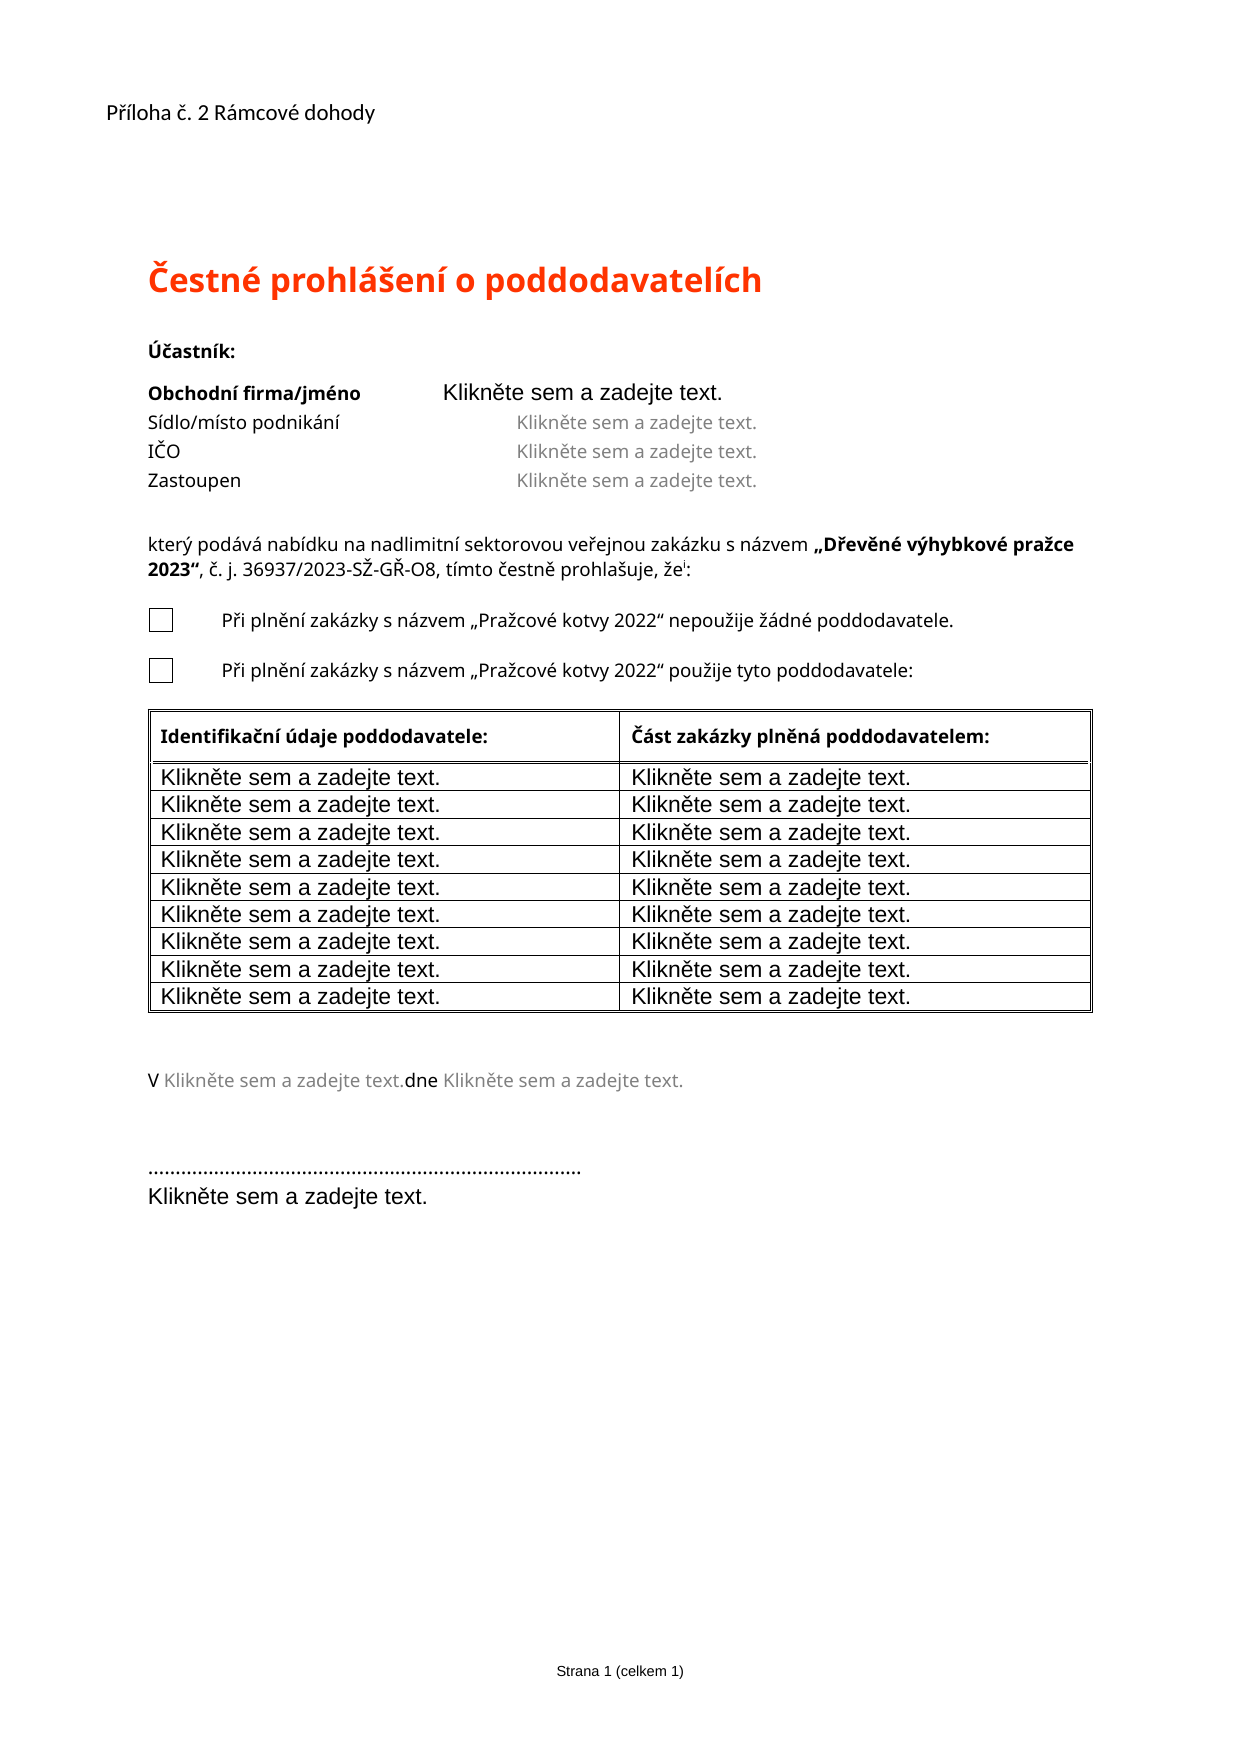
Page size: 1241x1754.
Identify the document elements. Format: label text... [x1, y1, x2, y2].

subtitle Čestné prohlášení o poddodavatelích [148, 256, 1093, 302]
text ……………………………………………………………………. [148, 1151, 1092, 1180]
text Účastník: [148, 333, 1093, 364]
text který podává nabídku na nadlimitní sektorovou veřejnou zakázku s názvem „Dřevěné výhybkové pražce 2023“, č. j. 36937/2023-SŽ-GŘ-O8, tímto čestně prohlašuje, že: [148, 531, 1093, 582]
table_header Část zakázky plněná poddodavatelem: [620, 712, 1090, 761]
text V dne [148, 1064, 1092, 1093]
text Při plnění zakázky s názvem „Pražcové kotvy 2022“ použije tyto poddodavatele: [148, 657, 1093, 683]
text Obchodní firma/jméno [148, 377, 1093, 406]
text IČO [148, 435, 1093, 464]
table_header Identifikační údaje poddodavatele: [151, 712, 619, 761]
text Sídlo/místo podnikání [148, 406, 1093, 435]
text Zastoupen [148, 464, 1093, 493]
text Při plnění zakázky s názvem „Pražcové kotvy 2022“ nepoužije žádné poddodavatele. [148, 607, 1093, 632]
